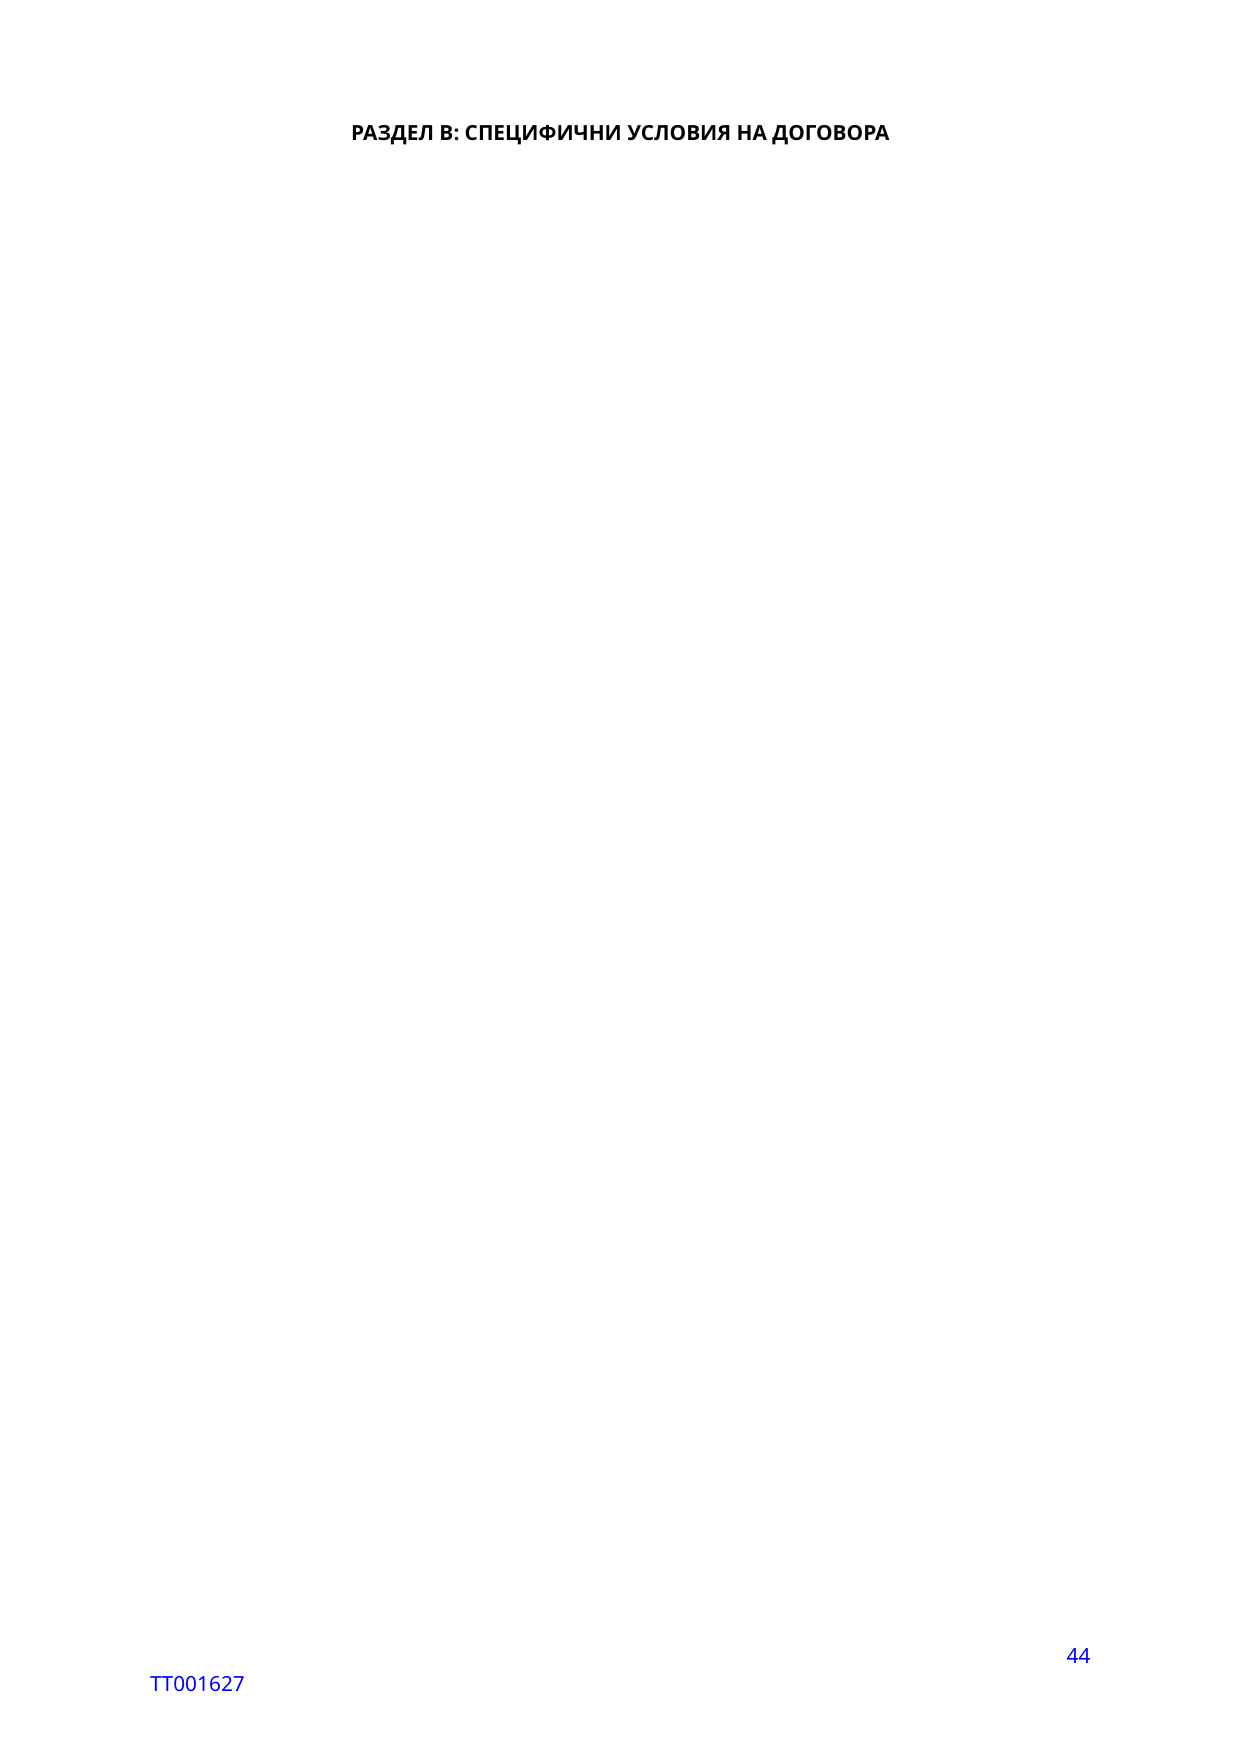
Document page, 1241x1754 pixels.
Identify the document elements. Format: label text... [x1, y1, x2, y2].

text РАЗДЕЛ В: СПЕЦИФИЧНИ УСЛОВИЯ НА ДОГОВОРА [150, 118, 1090, 147]
